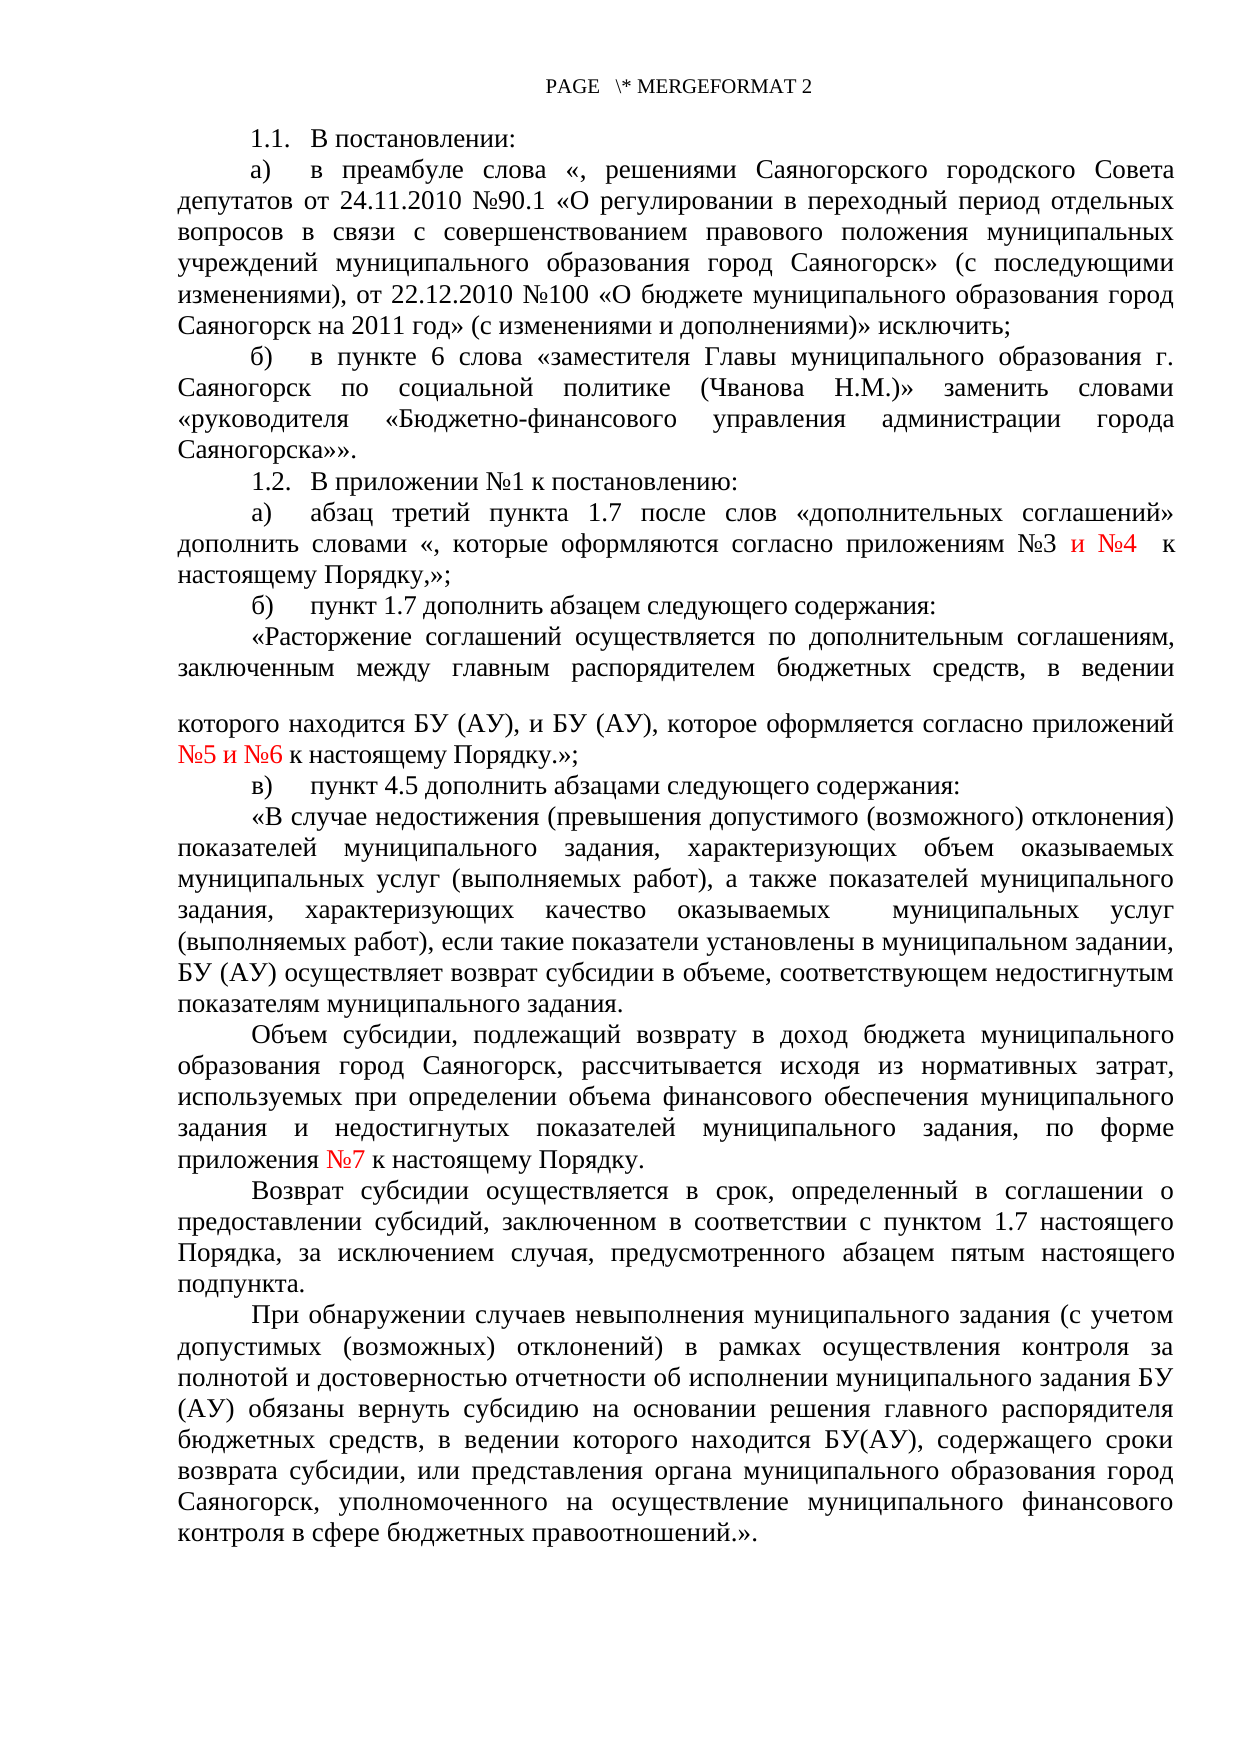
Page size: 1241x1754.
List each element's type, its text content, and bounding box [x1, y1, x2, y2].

list а) абзац третий пункта 1.7 после слов «дополнительных соглашений» дополнить словами «, которые оформляются согласно приложениям №3 и №4 к настоящему Порядку,»; [177, 496, 1175, 589]
list В приложении №1 к постановлению: [177, 464, 1175, 496]
list б) в пункте 6 слова «заместителя Главы муниципального образования г. Саяногорск по социальной политике (Чванова Н.М.)» заменить словами «руководителя «Бюджетно-финансового управления администрации города Саяногорска»». [177, 340, 1175, 464]
list «В случае недостижения (превышения допустимого (возможного) отклонения) показателей муниципального задания, характеризующих объем оказываемых муниципальных услуг (выполняемых работ), а также показателей муниципального задания, характеризующих качество оказываемых муниципальных услуг (выполняемых работ), если такие показатели установлены в муниципальном задании, БУ (АУ) осуществляет возврат субсидии в объеме, соответствующем недостигнутым показателям муниципального задания. [177, 800, 1175, 1018]
list Объем субсидии, подлежащий возврату в доход бюджета муниципального образования город Саяногорск, рассчитывается исходя из нормативных затрат, используемых при определении объема финансового обеспечения муниципального задания и недостигнутых показателей муниципального задания, по форме приложения №7 к настоящему Порядку. [177, 1018, 1175, 1174]
list которого находится БУ (АУ), и БУ (АУ), которое оформляется согласно приложений №5 и №6 к настоящему Порядку.»; [177, 707, 1175, 769]
list а) в преамбуле слова «, решениями Саяногорского городского Совета депутатов от 24.11.2010 №90.1 «О регулировании в переходный период отдельных вопросов в связи с совершенствованием правового положения муниципальных учреждений муниципального образования город Саяногорск» (с последующими изменениями), от 22.12.2010 №100 «О бюджете муниципального образования город Саяногорск на 2011 год» (с изменениями и дополнениями)» исключить; [177, 153, 1175, 340]
list При обнаружении случаев невыполнения муниципального задания (с учетом допустимых (возможных) отклонений) в рамках осуществления контроля за полнотой и достоверностью отчетности об исполнении муниципального задания БУ (АУ) обязаны вернуть субсидию на основании решения главного распорядителя бюджетных средств, в ведении которого находится БУ(АУ), содержащего сроки возврата субсидии, или представления органа муниципального образования город Саяногорск, уполномоченного на осуществление муниципального финансового контроля в сфере бюджетных правоотношений.». [177, 1298, 1175, 1548]
list Возврат субсидии осуществляется в срок, определенный в соглашении о предоставлении субсидий, заключенном в соответствии с пунктом 1.7 настоящего Порядка, за исключением случая, предусмотренного абзацем пятым настоящего подпункта. [177, 1174, 1175, 1298]
list «Расторжение соглашений осуществляется по дополнительным соглашениям, заключенным между главным распорядителем бюджетных средств, в ведении [177, 620, 1175, 707]
list в) пункт 4.5 дополнить абзацами следующего содержания: [177, 769, 1175, 800]
list б) пункт 1.7 дополнить абзацем следующего содержания: [251, 589, 1175, 620]
list В постановлении: [177, 122, 1175, 153]
